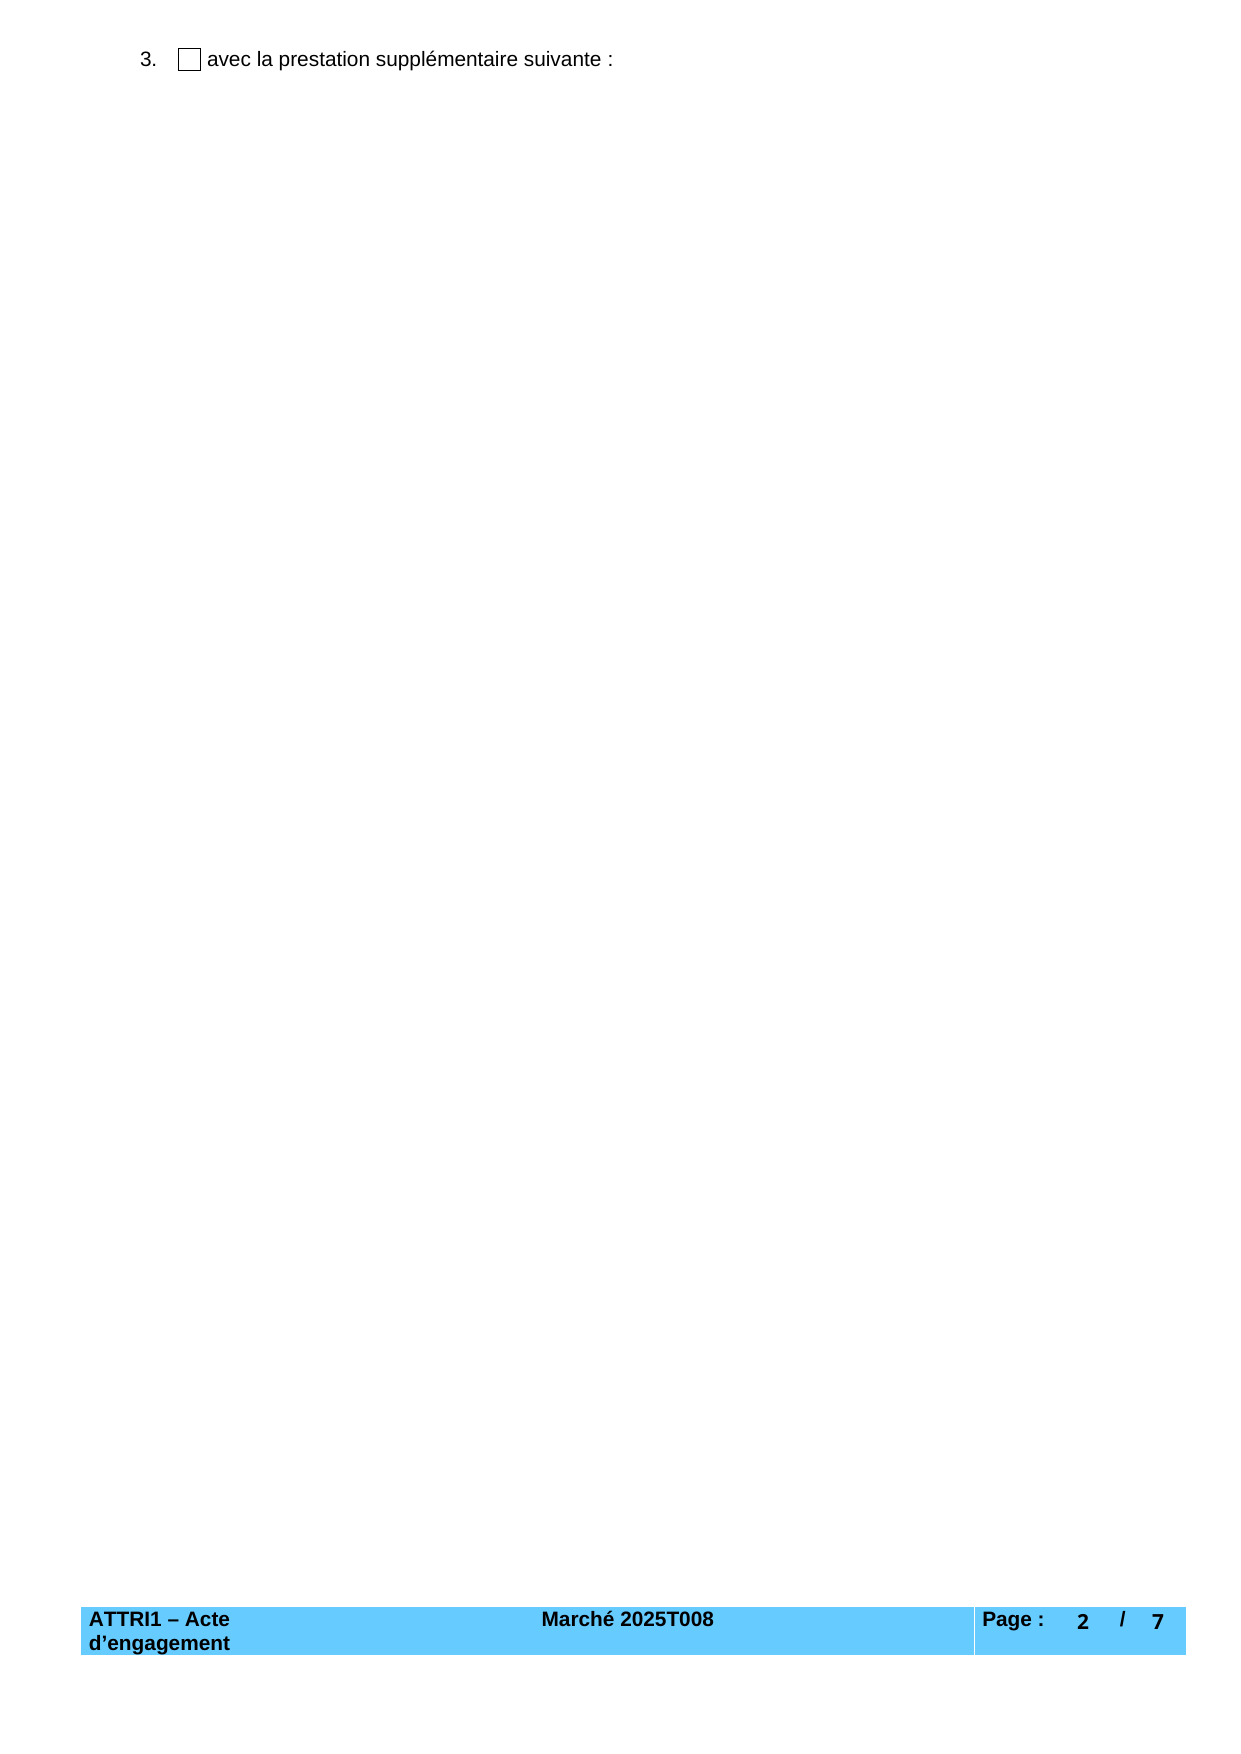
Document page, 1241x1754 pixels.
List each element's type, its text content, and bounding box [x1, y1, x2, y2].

list avec la prestation supplémentaire suivante : [140, 47, 1152, 71]
